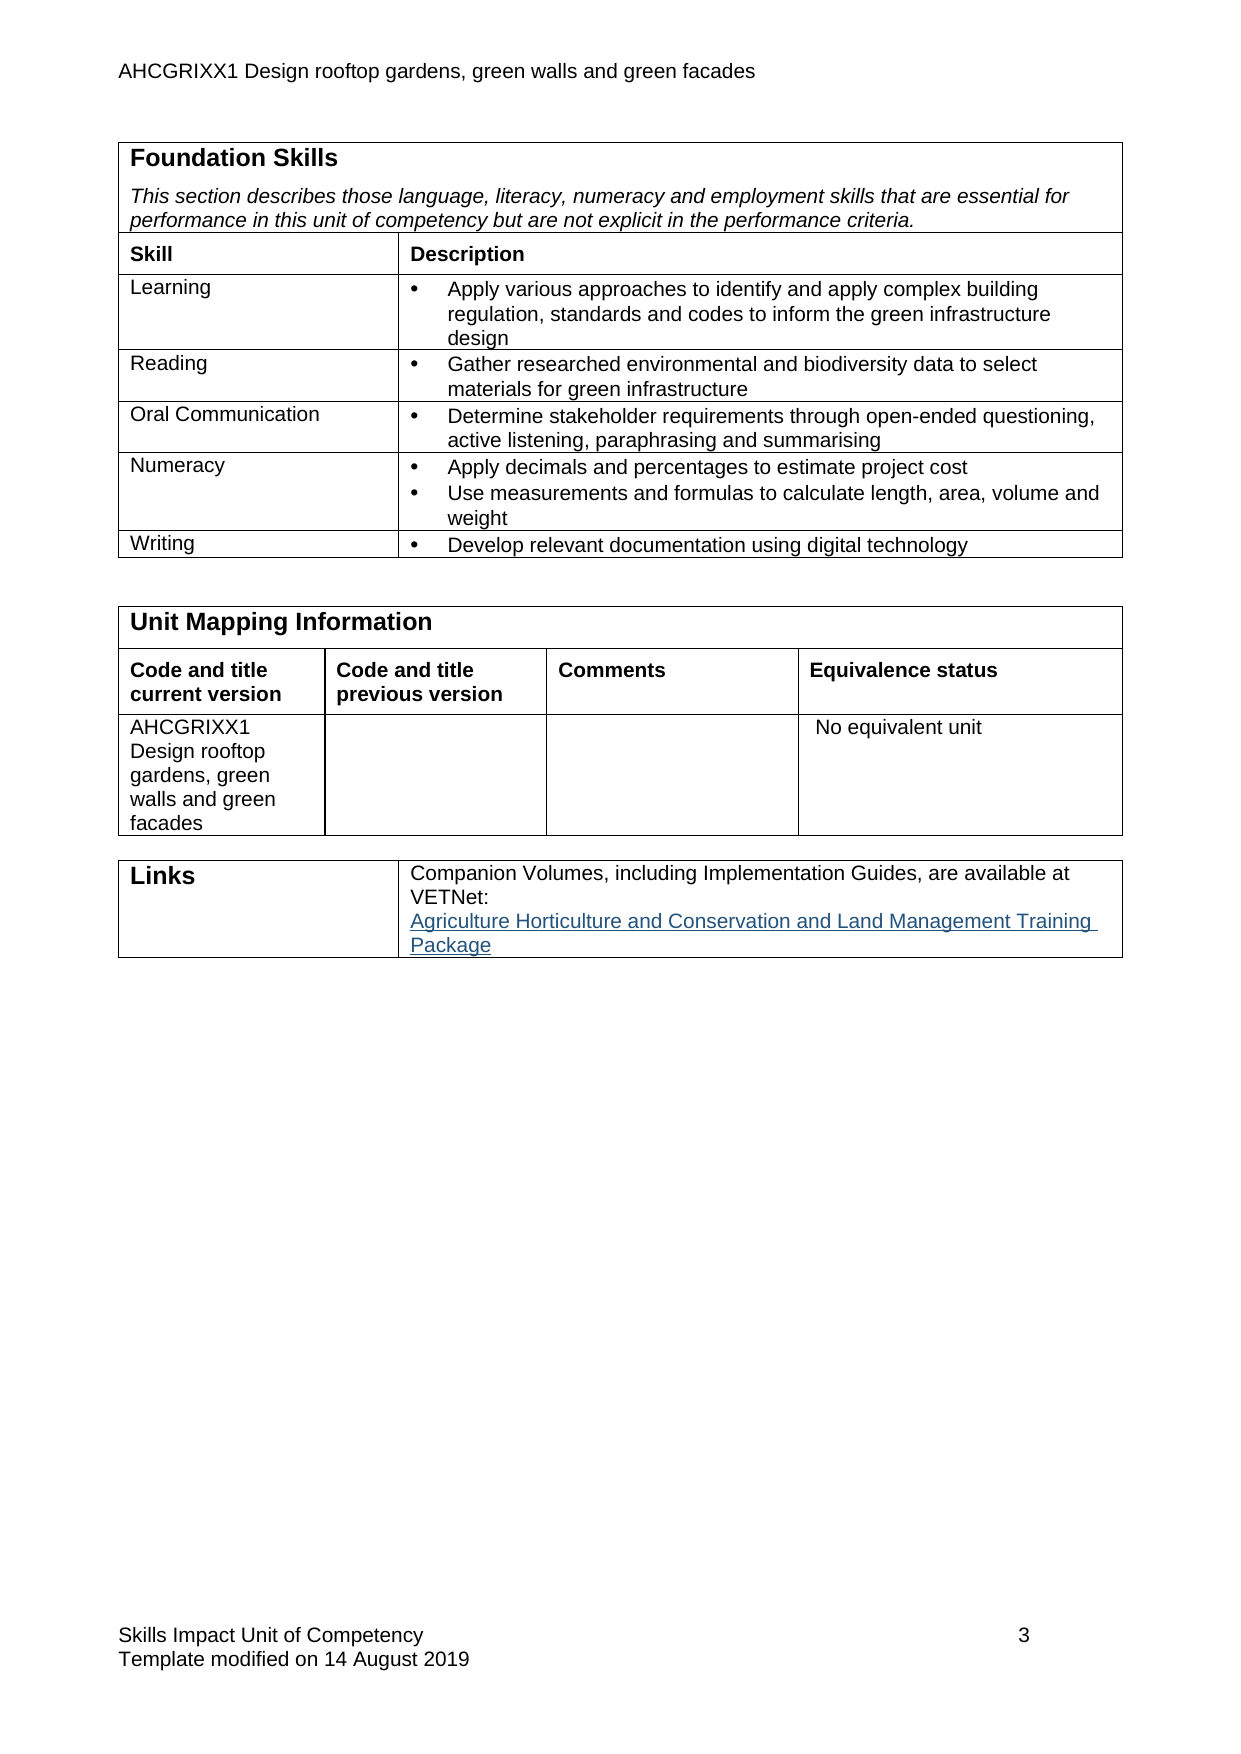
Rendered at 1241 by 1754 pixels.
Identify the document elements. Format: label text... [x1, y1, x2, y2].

table_cell Apply decimals and percentages to estimate project cost Use measurements and formulas to calculate length, area, volume and weight [399, 453, 1122, 530]
table_header Unit Mapping Information [119, 607, 1122, 648]
table_cell [547, 715, 798, 835]
table_cell Numeracy [119, 453, 398, 530]
table_cell Equivalence status [799, 649, 1122, 714]
table_cell AHCGRIXX1 Design rooftop gardens, green walls and green facades [119, 715, 324, 835]
table_cell Learning [119, 275, 398, 349]
table_cell Oral Communication [119, 402, 398, 452]
table_header Foundation Skills This section describes those language, literacy, numeracy and employment skills that are essential for performance in this unit of competency but are not explicit in the performance criteria. [119, 143, 1122, 232]
table_cell Determine stakeholder requirements through open-ended questioning, active listening, paraphrasing and summarising [399, 402, 1122, 452]
table_cell Reading [119, 350, 398, 401]
table_cell No equivalent unit [799, 715, 1122, 835]
table_cell [326, 715, 546, 835]
table_header Links [119, 861, 398, 957]
table_cell Apply various approaches to identify and apply complex building regulation, standards and codes to inform the green infrastructure design [399, 275, 1122, 349]
table_cell Skill [119, 233, 398, 274]
table_cell Comments [547, 649, 798, 714]
table_cell Description [399, 233, 1122, 274]
table_cell Code and title current version [119, 649, 324, 714]
table_cell Gather researched environmental and biodiversity data to select materials for green infrastructure [399, 350, 1122, 401]
table_cell Develop relevant documentation using digital technology [399, 531, 1122, 557]
table_header Companion Volumes, including Implementation Guides, are available at VETNet: Agriculture Horticulture and Conservation and Land Management Training Package [399, 861, 1122, 957]
table_cell Code and title previous version [326, 649, 546, 714]
table_cell Writing [119, 531, 398, 557]
